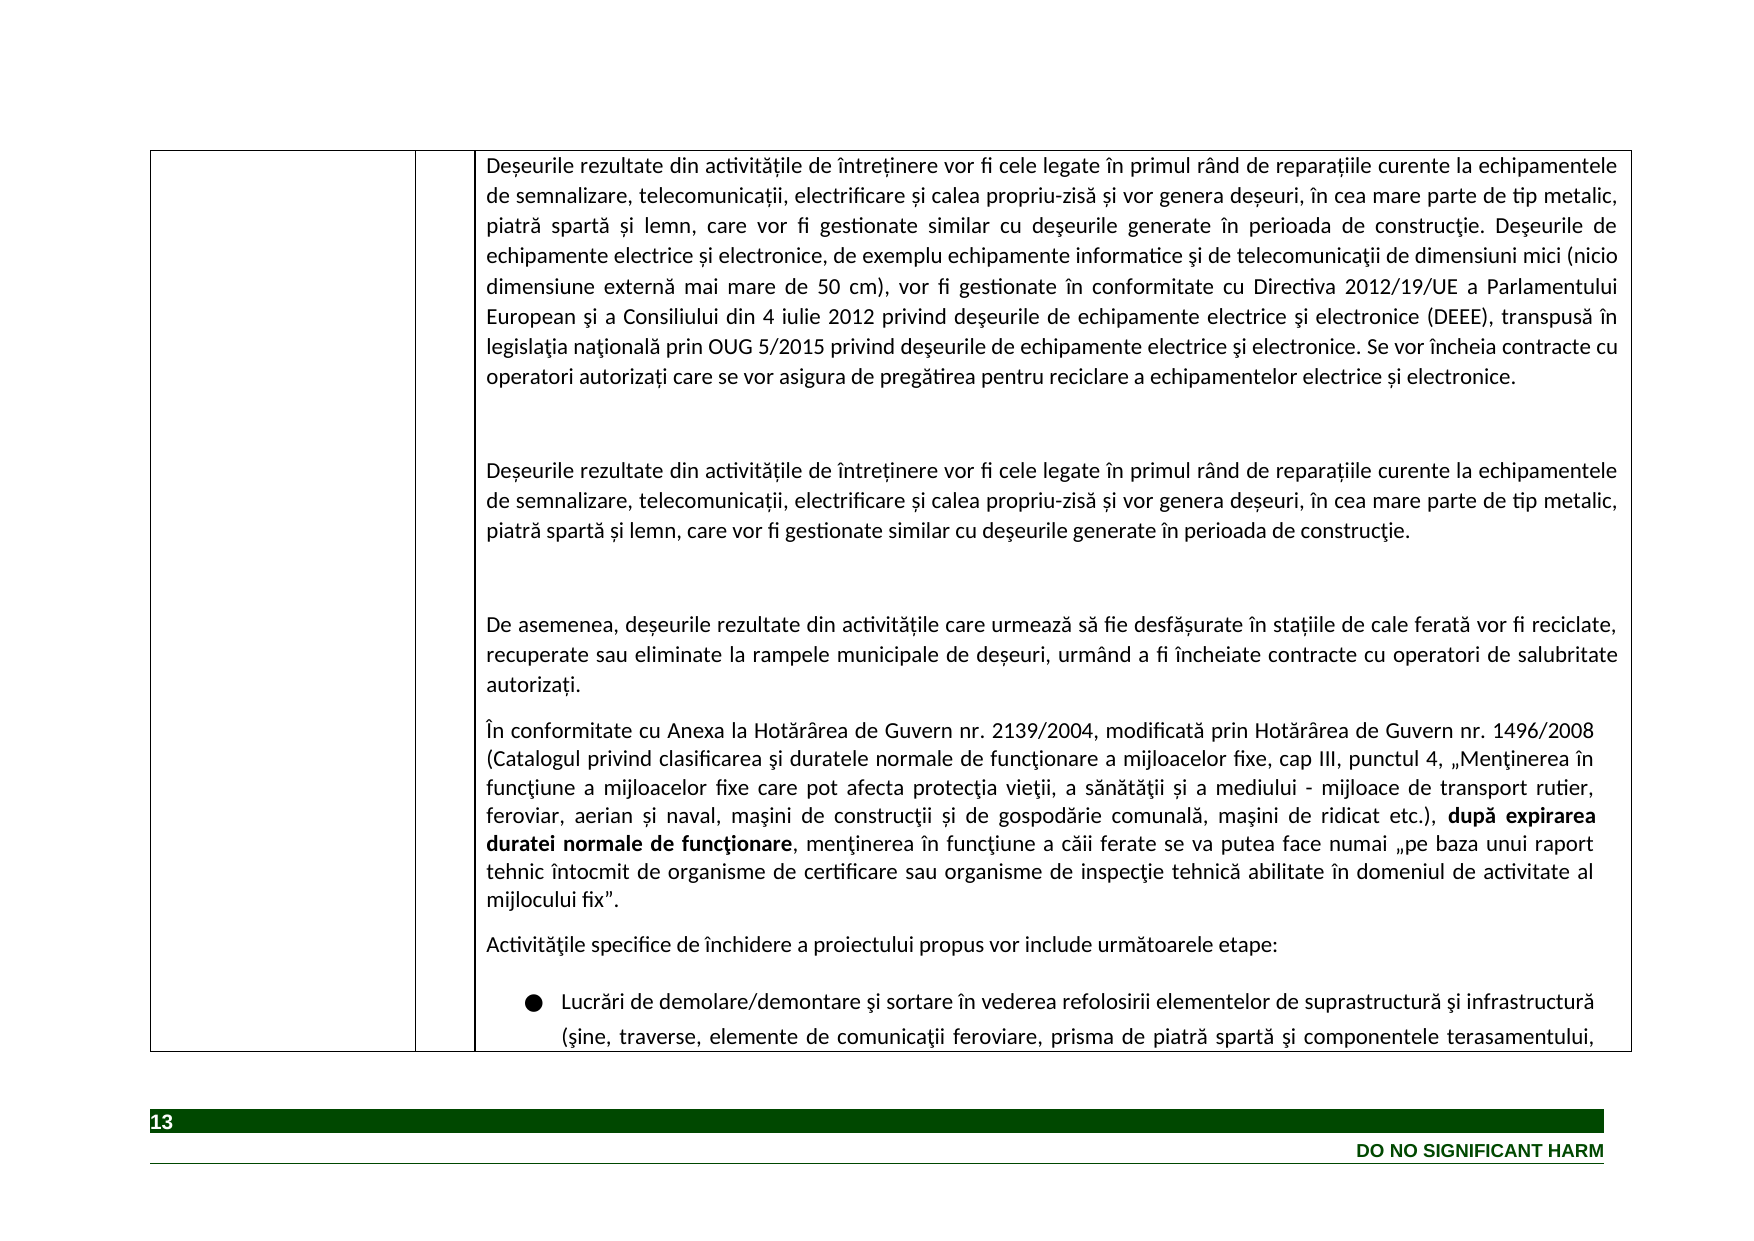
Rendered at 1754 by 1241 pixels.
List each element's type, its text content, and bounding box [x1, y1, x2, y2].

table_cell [476, 151, 1631, 1051]
table_cell X [416, 151, 474, 1051]
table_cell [151, 151, 415, 1051]
